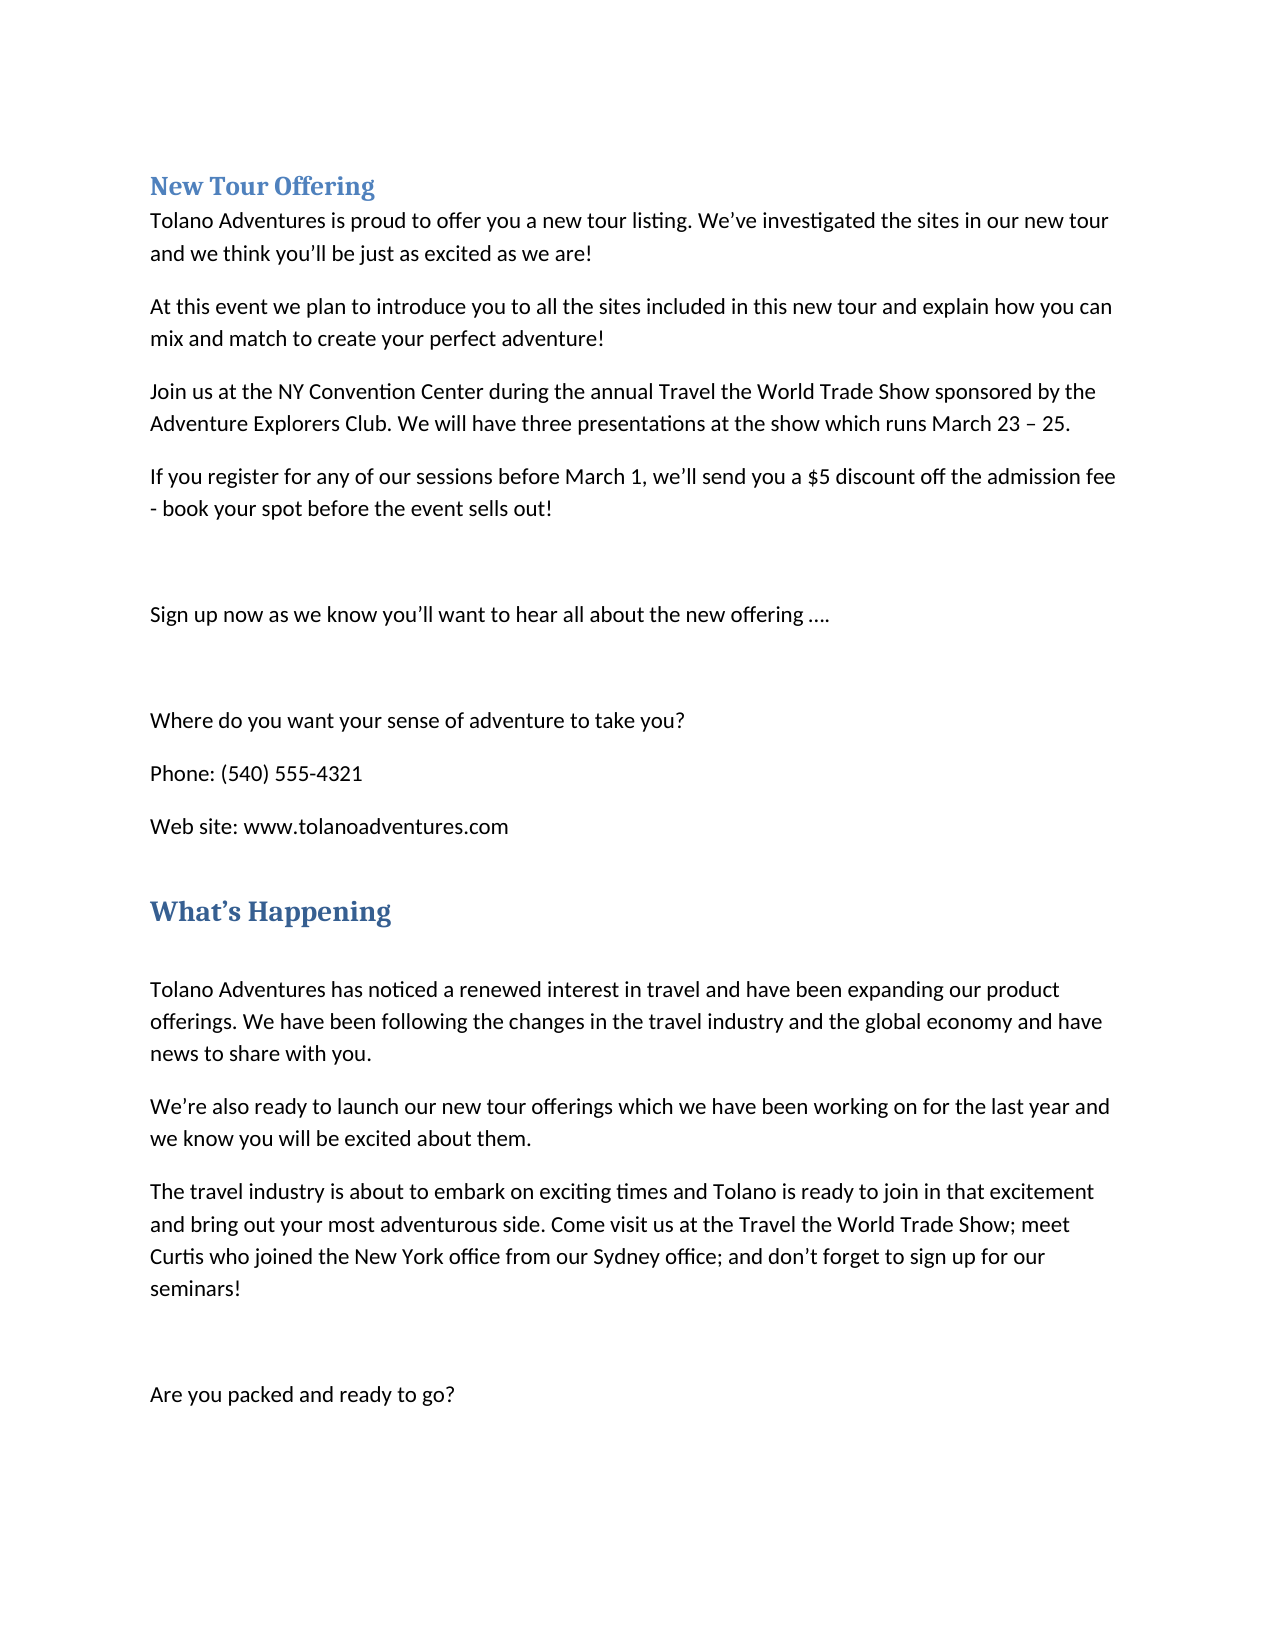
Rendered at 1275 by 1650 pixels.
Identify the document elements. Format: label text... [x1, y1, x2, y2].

text At this event we plan to introduce you to all the sites included in this new tour and explain how you can mix and match to create your perfect adventure! [150, 292, 1125, 352]
text Sign up now as we know you’ll want to hear all about the new offering …. [150, 600, 1125, 628]
subtitle New Tour Offering [150, 171, 1125, 202]
text Tolano Adventures is proud to offer you a new tour listing. We’ve investigated the sites in our new tour and we think you’ll be just as excited as we are! [150, 207, 1125, 267]
text Web site: www.tolanoadventures.com [150, 812, 1125, 841]
subtitle What’s Happening [150, 895, 1125, 928]
text Tolano Adventures has noticed a renewed interest in travel and have been expanding our product offerings. We have been following the changes in the travel industry and the global economy and have news to share with you. [150, 975, 1125, 1067]
text We’re also ready to launch our new tour offerings which we have been working on for the last year and we know you will be excited about them. [150, 1092, 1125, 1152]
text If you register for any of our sessions before March 1, we’ll send you a $5 discount off the admission fee - book your spot before the event sells out! [150, 462, 1125, 522]
text Where do you want your sense of adventure to take you? [150, 706, 1125, 734]
text Are you packed and ready to go? [150, 1380, 1125, 1408]
text Join us at the NY Convention Center during the annual Travel the World Trade Show sponsored by the Adventure Explorers Club. We will have three presentations at the show which runs March 23 – 25. [150, 377, 1125, 437]
text Phone: (540) 555-4321 [150, 759, 1125, 787]
text The travel industry is about to embark on exciting times and Tolano is ready to join in that excitement and bring out your most adventurous side. Come visit us at the Travel the World Trade Show; meet Curtis who joined the New York office from our Sydney office; and don’t forget to sign up for our seminars! [150, 1177, 1125, 1302]
